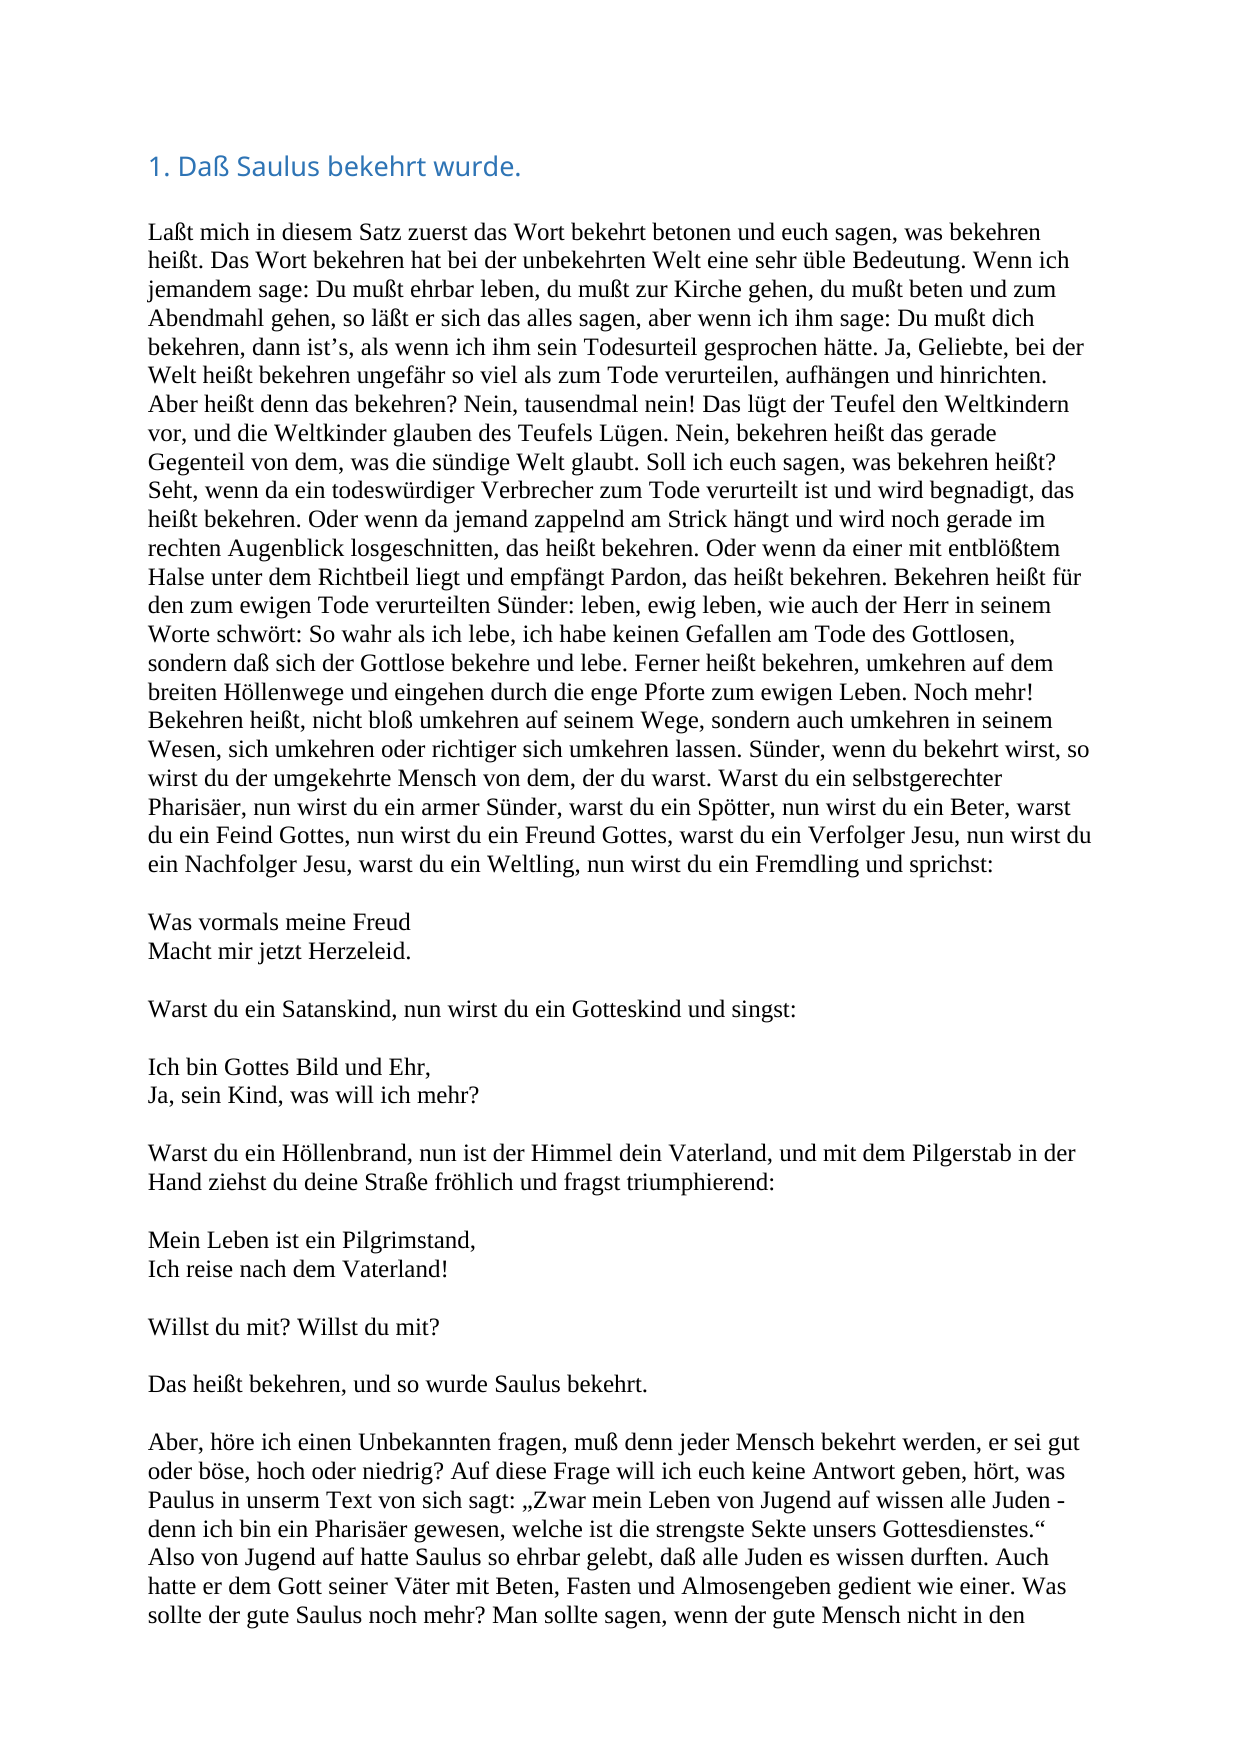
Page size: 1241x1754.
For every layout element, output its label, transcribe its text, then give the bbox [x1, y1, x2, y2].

text Warst du ein Satanskind, nun wirst du ein Gotteskind und singst: [148, 994, 1093, 1022]
text Laßt mich in diesem Satz zuerst das Wort bekehrt betonen und euch sagen, was bekehren heißt. Das Wort bekehren hat bei der unbekehrten Welt eine sehr üble Bedeutung. Wenn ich jemandem sage: Du mußt ehrbar leben, du mußt zur Kirche gehen, du mußt beten und zum Abendmahl gehen, so läßt er sich das alles sagen, aber wenn ich ihm sage: Du mußt dich bekehren, dann ist’s, als wenn ich ihm sein Todesurteil gesprochen hätte. Ja, Geliebte, bei der Welt heißt bekehren ungefähr so viel als zum Tode verurteilen, aufhängen und hinrichten. Aber heißt denn das bekehren? Nein, tausendmal nein! Das lügt der Teufel den Weltkindern vor, und die Weltkinder glauben des Teufels Lügen. Nein, bekehren heißt das gerade Gegenteil von dem, was die sündige Welt glaubt. Soll ich euch sagen, was bekehren heißt? Seht, wenn da ein todeswürdiger Verbrecher zum Tode verurteilt ist und wird begnadigt, das heißt bekehren. Oder wenn da jemand zappelnd am Strick hängt und wird noch gerade im rechten Augenblick losgeschnitten, das heißt bekehren. Oder wenn da einer mit entblößtem Halse unter dem Richtbeil liegt und empfängt Pardon, das heißt bekehren. Bekehren heißt für den zum ewigen Tode verurteilten Sünder: leben, ewig leben, wie auch der Herr in seinem Worte schwört: So wahr als ich lebe, ich habe keinen Gefallen am Tode des Gottlosen, sondern daß sich der Gottlose bekehre und lebe. Ferner heißt bekehren, umkehren auf dem breiten Höllenwege und eingehen durch die enge Pforte zum ewigen Leben. Noch mehr! Bekehren heißt, nicht bloß umkehren auf seinem Wege, sondern auch umkehren in seinem Wesen, sich umkehren oder richtiger sich umkehren lassen. Sünder, wenn du bekehrt wirst, so wirst du der umgekehrte Mensch von dem, der du warst. Warst du ein selbstgerechter Pharisäer, nun wirst du ein armer Sünder, warst du ein Spötter, nun wirst du ein Beter, warst du ein Feind Gottes, nun wirst du ein Freund Gottes, warst du ein Verfolger Jesu, nun wirst du ein Nachfolger Jesu, warst du ein Weltling, nun wirst du ein Fremdling und sprichst: [148, 217, 1093, 878]
text Warst du ein Höllenbrand, nun ist der Himmel dein Vaterland, und mit dem Pilgerstab in der Hand ziehst du deine Straße fröhlich und fragst triumphierend: [148, 1138, 1093, 1196]
text Ich bin Gottes Bild und Ehr, Ja, sein Kind, was will ich mehr? [148, 1052, 1093, 1109]
subtitle 1. Daß Saulus bekehrt wurde. [148, 148, 1093, 184]
text Das heißt bekehren, und so wurde Saulus bekehrt. [148, 1369, 1093, 1398]
text Was vormals meine Freud Macht mir jetzt Herzeleid. [148, 907, 1093, 964]
text Mein Leben ist ein Pilgrimstand, Ich reise nach dem Vaterland! [148, 1225, 1093, 1282]
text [148, 1427, 1093, 1629]
text Willst du mit? Willst du mit? [148, 1312, 1093, 1340]
